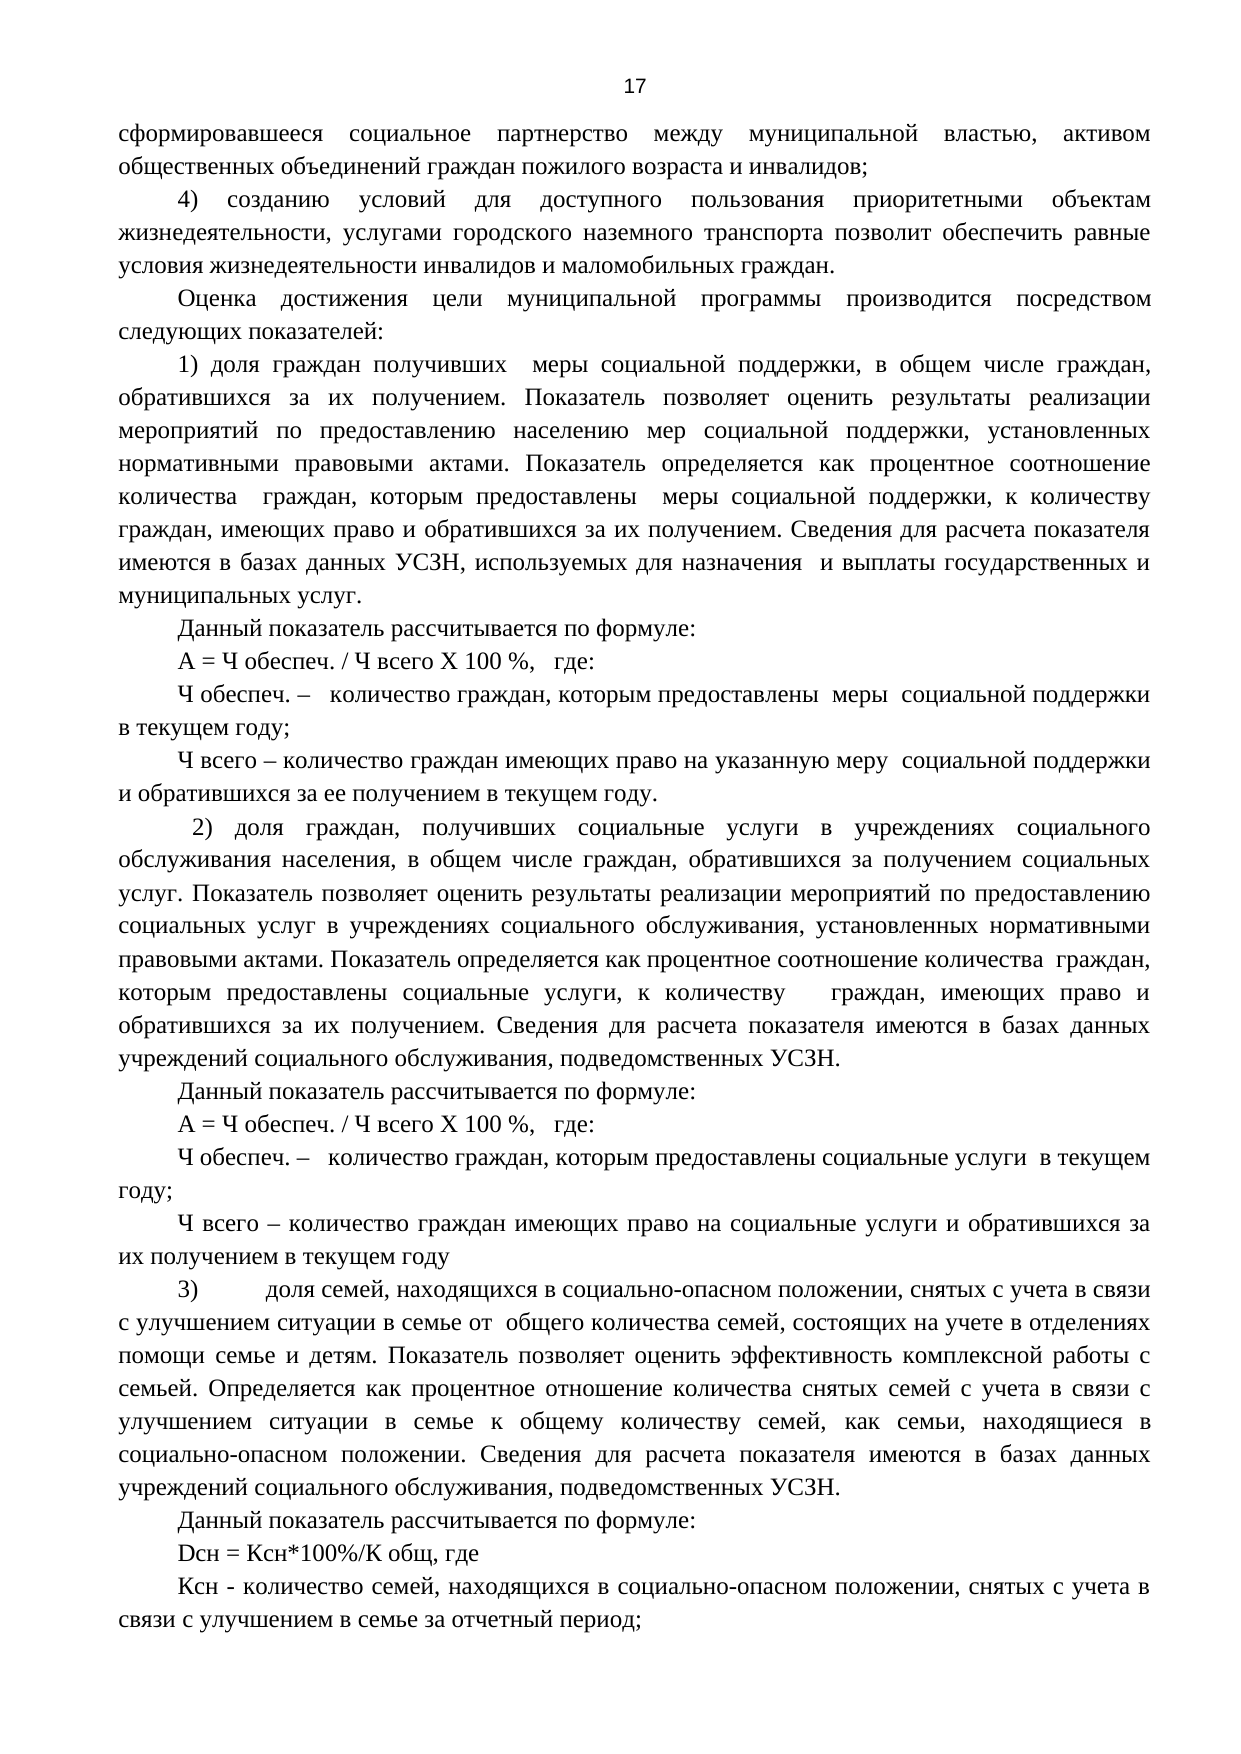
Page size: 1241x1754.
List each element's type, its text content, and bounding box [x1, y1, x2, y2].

text Оценка достижения цели муниципальной программы производится посредством следующих показателей: [118, 283, 1152, 345]
text А = Ч обеспеч. / Ч всего Х 100 %, где: [118, 646, 1152, 675]
text 4) созданию условий для доступного пользования приоритетными объектам жизнедеятельности, услугами городского наземного транспорта позволит обеспечить равные условия жизнедеятельности инвалидов и маломобильных граждан. [118, 184, 1152, 279]
text Ч всего – количество граждан имеющих право на социальные услуги и обратившихся за их получением в текущем году [118, 1208, 1152, 1269]
text Данный показатель рассчитывается по формуле: [118, 1076, 1152, 1104]
text Данный показатель рассчитывается по формуле: [118, 1505, 1152, 1534]
text Ксн - количество семей, находящихся в социально-опасном положении, снятых с учета в связи с улучшением в семье за отчетный период; [118, 1571, 1152, 1633]
text Ч всего – количество граждан имеющих право на указанную меру социальной поддержки и обратившихся за ее получением в текущем году. [118, 746, 1152, 807]
text Dсн = Ксн*100%/К общ, где [118, 1538, 1152, 1567]
text Ч обеспеч. – количество граждан, которым предоставлены социальные услуги в текущем году; [118, 1142, 1152, 1203]
list доля семей, находящихся в социально-опасном положении, снятых с учета в связи с улучшением ситуации в семье от общего количества семей, состоящих на учете в отделениях помощи семье и детям. Показатель позволяет оценить эффективность комплексной работы с семьей. Определяется как процентное отношение количества снятых семей с учета в связи с улучшением ситуации в семье к общему количеству семей, как семьи, находящиеся в социально-опасном положении. Сведения для расчета показателя имеются в базах данных учреждений социального обслуживания, подведомственных УСЗН. [118, 1274, 1152, 1501]
text Ч обеспеч. – количество граждан, которым предоставлены меры социальной поддержки в текущем году; [118, 679, 1152, 741]
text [118, 118, 1152, 180]
text 1) доля граждан получивших меры социальной поддержки, в общем числе граждан, обратившихся за их получением. Показатель позволяет оценить результаты реализации мероприятий по предоставлению населению мер социальной поддержки, установленных нормативными правовыми актами. Показатель определяется как процентное соотношение количества граждан, которым предоставлены меры социальной поддержки, к количеству граждан, имеющих право и обратившихся за их получением. Сведения для расчета показателя имеются в базах данных УСЗН, используемых для назначения и выплаты государственных и муниципальных услуг. [118, 349, 1152, 609]
text А = Ч обеспеч. / Ч всего Х 100 %, где: [118, 1109, 1152, 1137]
text Данный показатель рассчитывается по формуле: [118, 613, 1152, 642]
text 2) доля граждан, получивших социальные услуги в учреждениях социального обслуживания населения, в общем числе граждан, обратившихся за получением социальных услуг. Показатель позволяет оценить результаты реализации мероприятий по предоставлению социальных услуг в учреждениях социального обслуживания, установленных нормативными правовыми актами. Показатель определяется как процентное соотношение количества граждан, которым предоставлены социальные услуги, к количеству граждан, имеющих право и обратившихся за их получением. Сведения для расчета показателя имеются в базах данных учреждений социального обслуживания, подведомственных УСЗН. [118, 812, 1152, 1071]
